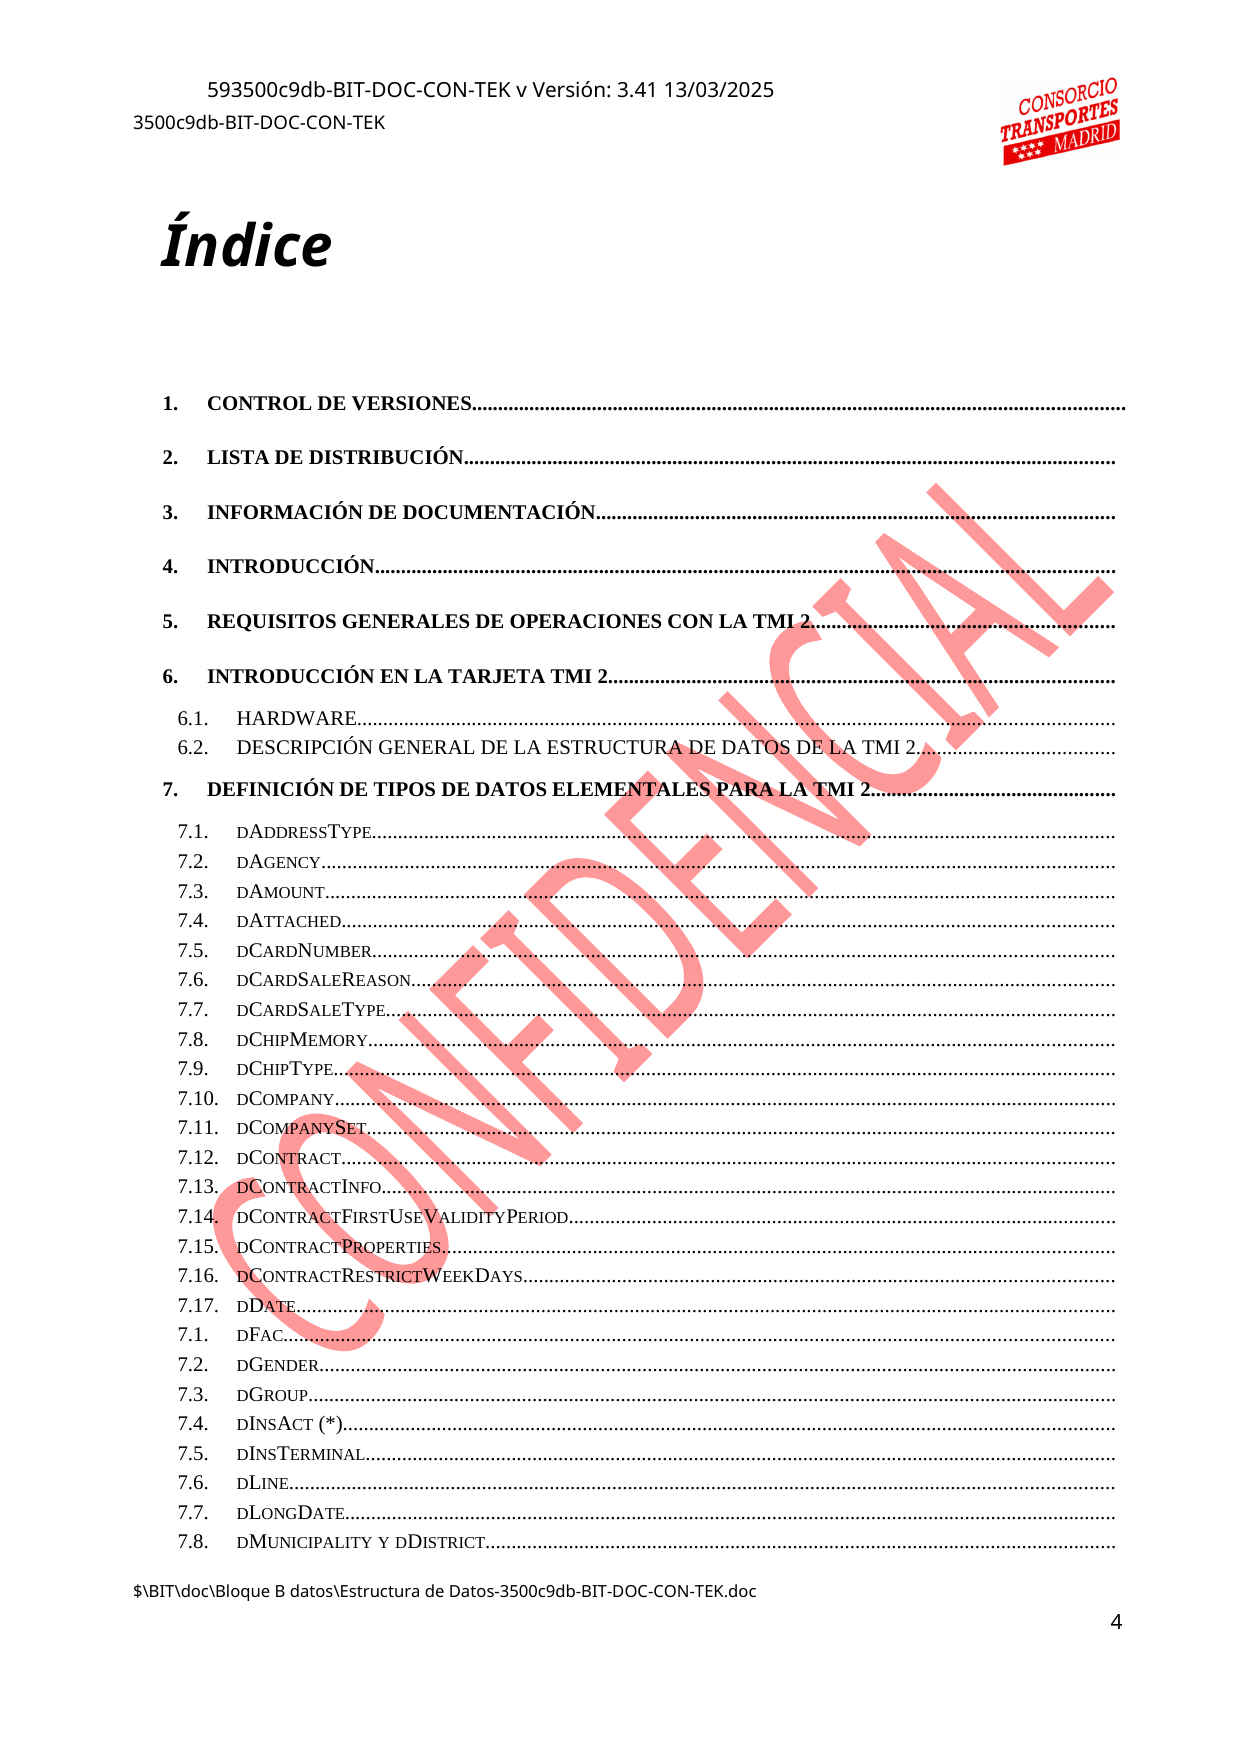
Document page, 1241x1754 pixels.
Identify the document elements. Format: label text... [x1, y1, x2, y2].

text 7.13. dContractInfo 56 [177, 1174, 1078, 1198]
text 7.1. dFac 61 [177, 1322, 1078, 1346]
text 7. DEFINICIÓN DE TIPOS DE DATOS ELEMENTALES PARA LA TMI 2 26 [162, 777, 1078, 801]
text 1. CONTROL DE VERSIONES 7 [162, 391, 1078, 415]
text 7.7. dLongDate 74 [177, 1500, 1078, 1524]
text 7.5. dInsTerminal 65 [177, 1441, 1078, 1465]
text 7.14. dContractFirstUseValidityPeriod 57 [177, 1204, 1078, 1228]
text 7.6. dLine 66 [177, 1470, 1078, 1494]
text 3. INFORMACIÓN DE DOCUMENTACIÓN 19 [162, 500, 1078, 524]
text 7.9. dChipType 40 [177, 1056, 1078, 1080]
text 7.10. dCompany 41 [177, 1086, 1078, 1110]
text 7.2. dGender 62 [177, 1352, 1078, 1376]
text 7.16. dContractRestrictWeekDays 59 [177, 1263, 1078, 1287]
text 7.4. dInsAct (*) 63 [177, 1411, 1078, 1435]
text 7.2. dAgency 28 [177, 849, 1078, 873]
text 6.1. HARDWARE 24 [177, 706, 1078, 730]
text Índice [162, 204, 1122, 284]
text 7.12. dContract 48 [177, 1145, 1078, 1169]
text 7.7. dCardSaleType 39 [177, 997, 1078, 1021]
text 6.2. DESCRIPCIÓN GENERAL DE LA ESTRUCTURA DE DATOS DE LA TMI 2 24 [177, 735, 1078, 759]
text 7.15. dContractProperties 58 [177, 1233, 1078, 1258]
text 5. REQUISITOS GENERALES DE OPERACIONES CON LA TMI 2 21 [162, 609, 1078, 633]
text 7.17. dDate 60 [177, 1293, 1078, 1317]
text 6. INTRODUCCIÓN EN LA TARJETA TMI 2 24 [162, 663, 1078, 688]
text 7.8. dMunicipality y dDistrict 75 [177, 1529, 1078, 1553]
text 7.3. dAmount 28 [177, 878, 1078, 903]
text 7.6. dCardSaleReason 36 [177, 967, 1078, 991]
picture [996, 76, 1122, 166]
text 7.3. dGroup 62 [177, 1381, 1078, 1406]
text 4. INTRODUCCIÓN 20 [162, 554, 1078, 578]
text 7.11. dCompanySet 47 [177, 1115, 1078, 1139]
text 2. LISTA DE DISTRIBUCIÓN 18 [162, 445, 1078, 469]
text 7.8. dChipMemory 40 [177, 1026, 1078, 1051]
text 7.5. dCardNumber 34 [177, 938, 1078, 962]
text 7.4. dAttached 30 [177, 908, 1078, 932]
text 7.1. dAddressType 27 [177, 819, 1078, 843]
